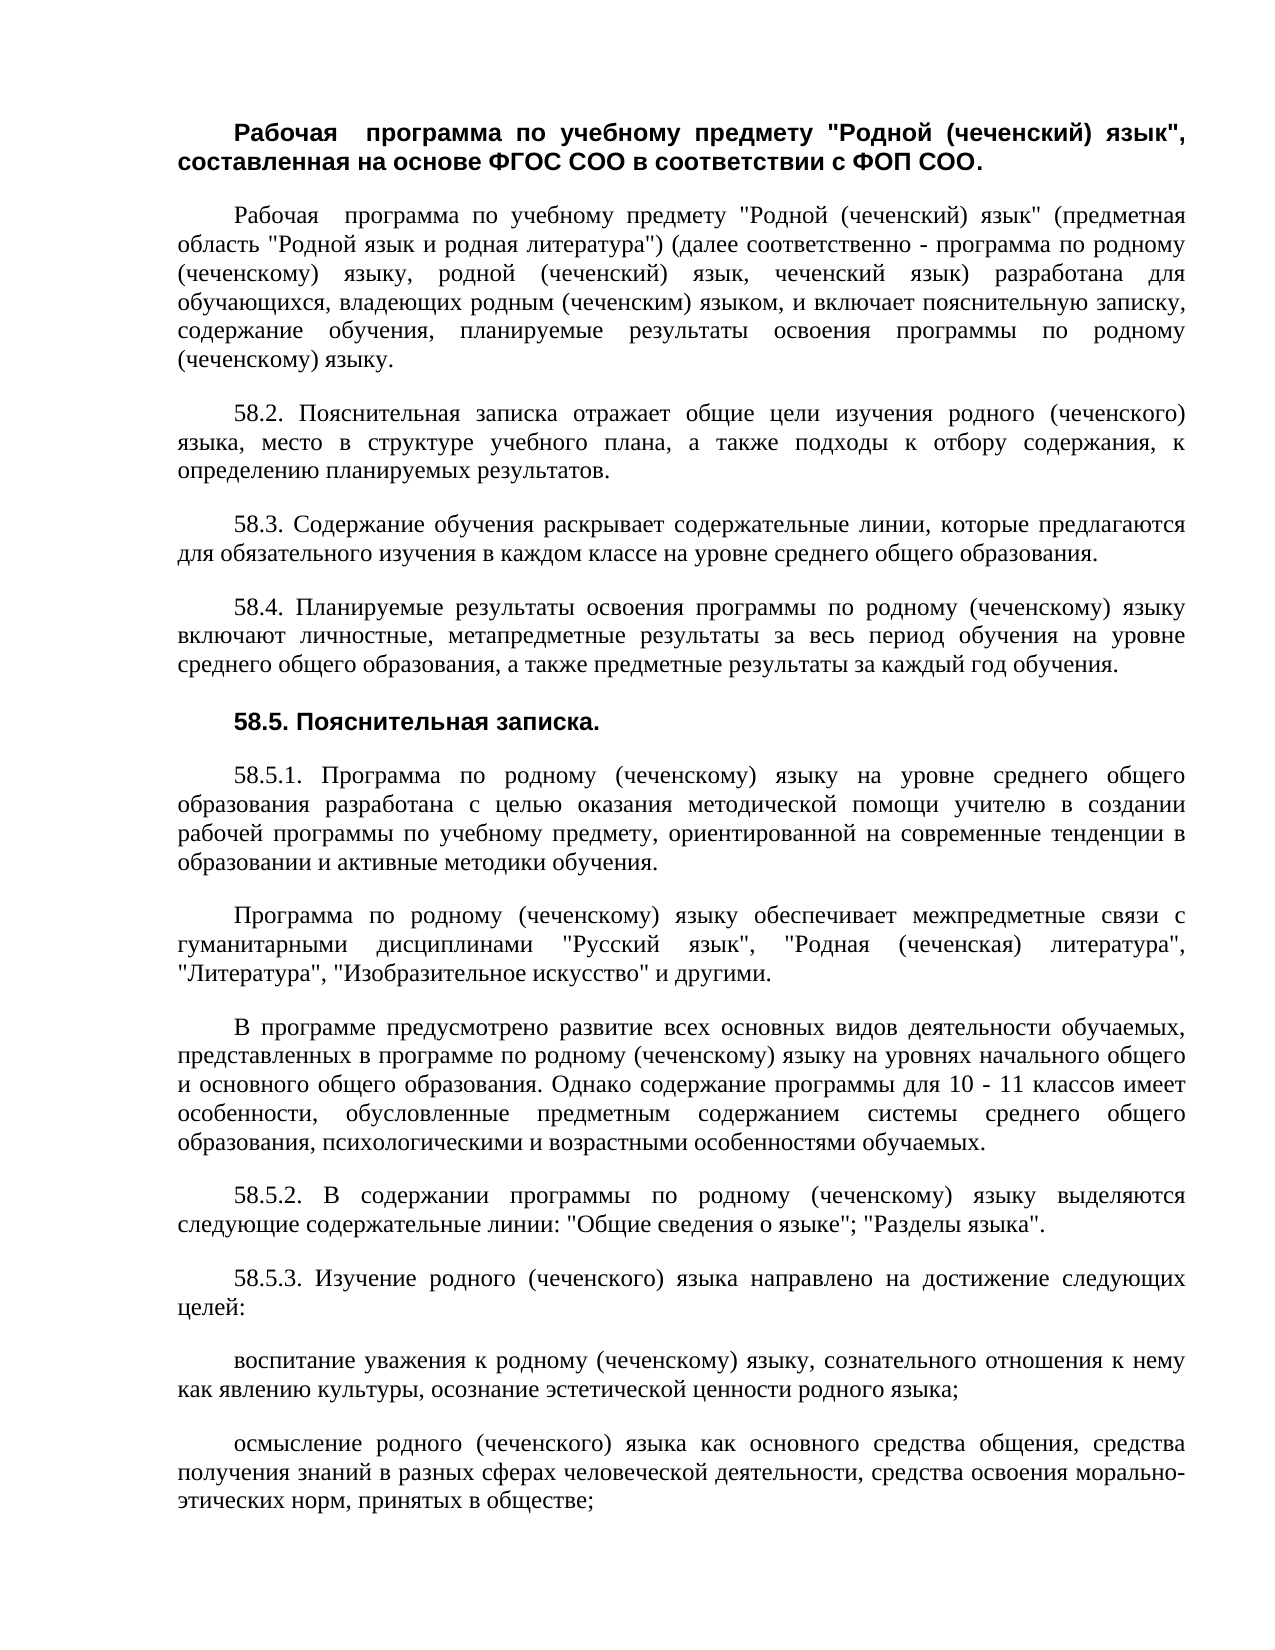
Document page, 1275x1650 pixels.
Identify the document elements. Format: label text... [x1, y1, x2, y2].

text 58.5. Пояснительная записка. [177, 707, 1186, 736]
text 58.5.3. Изучение родного (чеченского) языка направлено на достижение следующих целей: [177, 1263, 1186, 1321]
text 58.5.1. Программа по родному (чеченскому) языку на уровне среднего общего образования разработана с целью оказания методической помощи учителю в создании рабочей программы по учебному предмету, ориентированной на современные тенденции в образовании и активные методики обучения. [177, 761, 1186, 876]
text 58.5.2. В содержании программы по родному (чеченскому) языку выделяются следующие содержательные линии: "Общие сведения о языке"; "Разделы языка". [177, 1181, 1186, 1238]
text Рабочая программа по учебному предмету "Родной (чеченский) язык" (предметная область "Родной язык и родная литература") (далее соответственно - программа по родному (чеченскому) языку, родной (чеченский) язык, чеченский язык) разработана для обучающихся, владеющих родным (чеченским) языком, и включает пояснительную записку, содержание обучения, планируемые результаты освоения программы по родному (чеченскому) языку. [177, 201, 1186, 373]
text осмысление родного (чеченского) языка как основного средства общения, средства получения знаний в разных сферах человеческой деятельности, средства освоения морально-этических норм, принятых в обществе; [177, 1428, 1186, 1514]
text воспитание уважения к родному (чеченскому) языку, сознательного отношения к нему как явлению культуры, осознание эстетической ценности родного языка; [177, 1346, 1186, 1403]
text Рабочая программа по учебному предмету "Родной (чеченский) язык", составленная на основе ФГОС СОО в соответствии с ФОП СОО. [177, 118, 1186, 176]
text 58.3. Содержание обучения раскрывает содержательные линии, которые предлагаются для обязательного изучения в каждом классе на уровне среднего общего образования. [177, 509, 1186, 567]
text 58.4. Планируемые результаты освоения программы по родному (чеченскому) языку включают личностные, метапредметные результаты за весь период обучения на уровне среднего общего образования, а также предметные результаты за каждый год обучения. [177, 592, 1186, 678]
text В программе предусмотрено развитие всех основных видов деятельности обучаемых, представленных в программе по родному (чеченскому) языку на уровнях начального общего и основного общего образования. Однако содержание программы для 10 - 11 классов имеет особенности, обусловленные предметным содержанием системы среднего общего образования, психологическими и возрастными особенностями обучаемых. [177, 1012, 1186, 1156]
text 58.2. Пояснительная записка отражает общие цели изучения родного (чеченского) языка, место в структуре учебного плана, а также подходы к отбору содержания, к определению планируемых результатов. [177, 398, 1186, 484]
text Программа по родному (чеченскому) языку обеспечивает межпредметные связи с гуманитарными дисциплинами "Русский язык", "Родная (чеченская) литература", "Литература", "Изобразительное искусство" и другими. [177, 901, 1186, 987]
